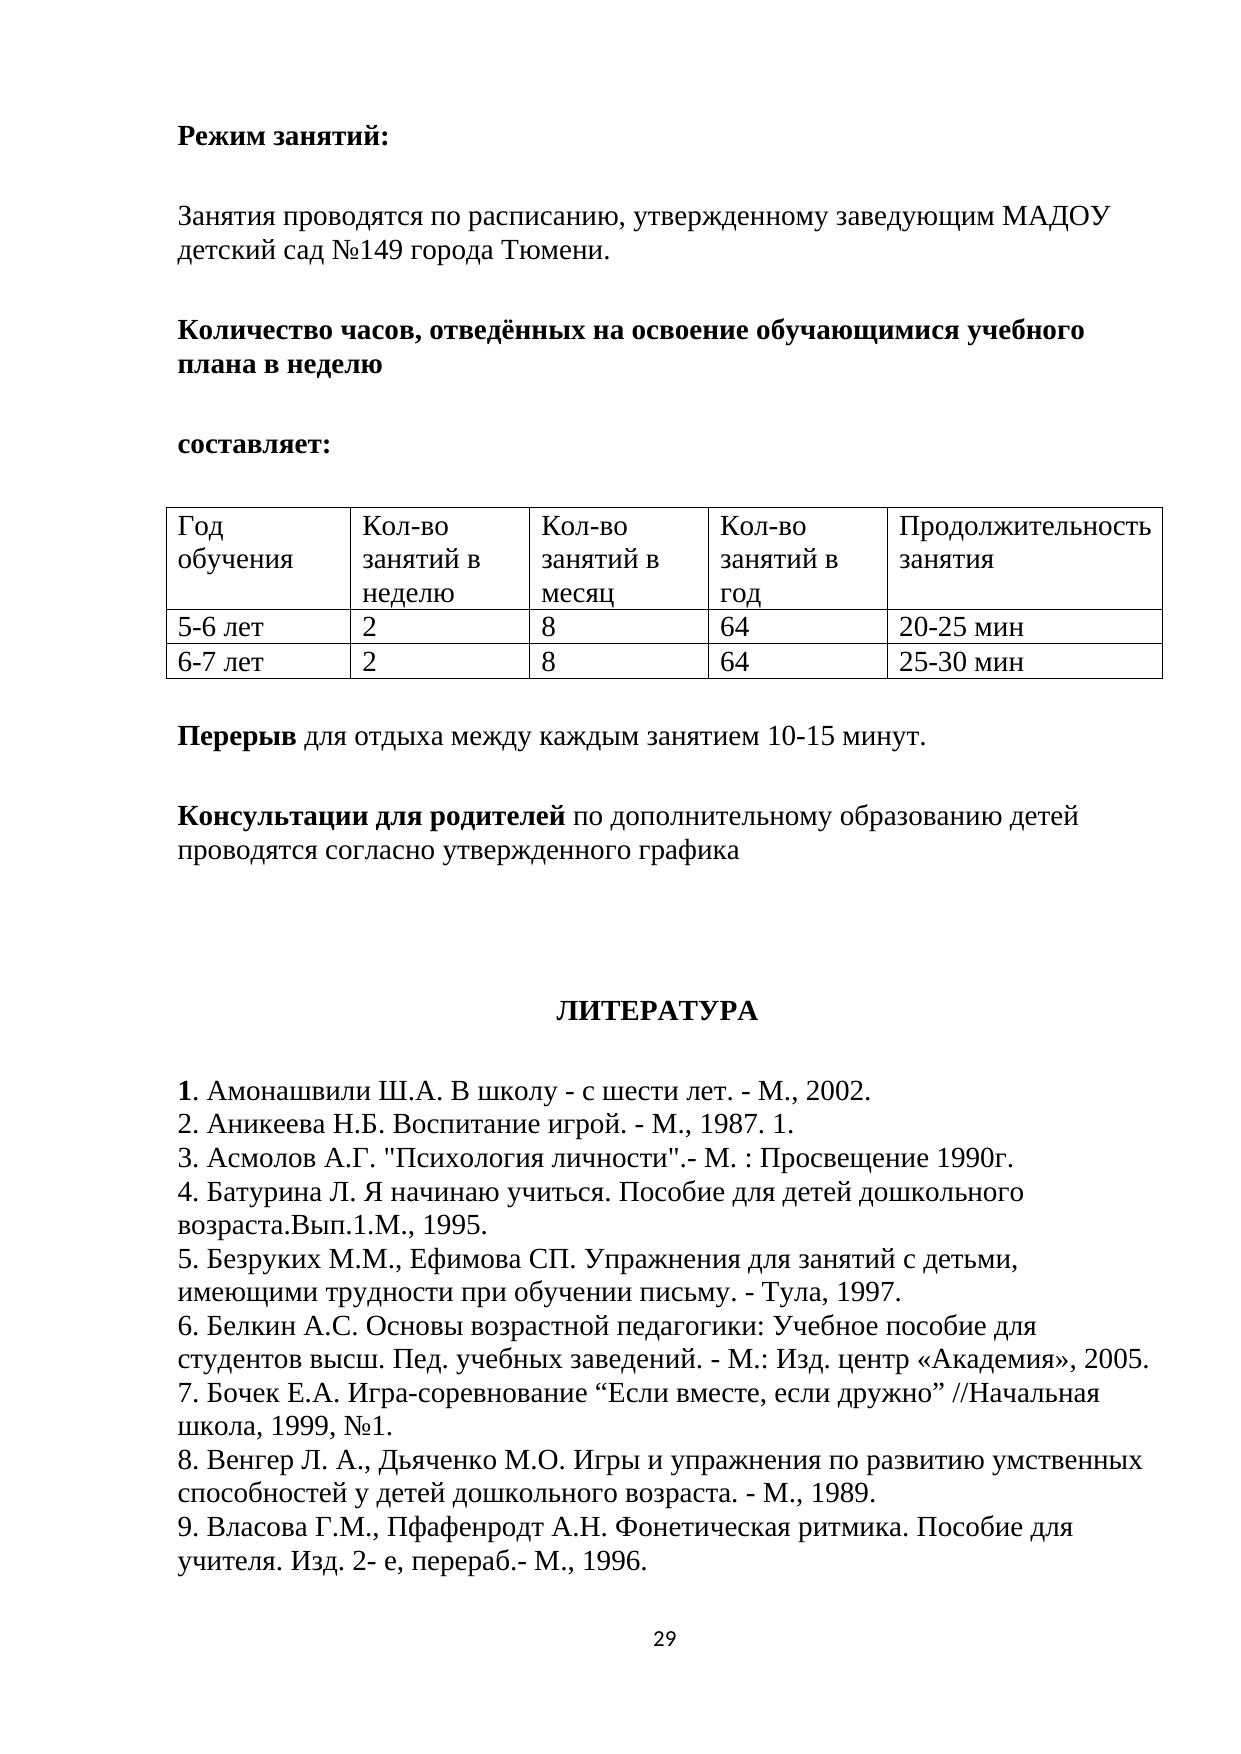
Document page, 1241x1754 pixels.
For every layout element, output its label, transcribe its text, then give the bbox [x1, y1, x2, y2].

table_cell 20-25 мин [888, 610, 1162, 643]
text 6. Белкин А.С. Основы возрастной педагогики: Учебное пособие для студентов высш. Пед. учебных заведений. - М.: Изд. центр «Академия», 2005. [177, 1308, 1152, 1375]
text Занятия проводятся по расписанию, утвержденному заведующим МАДОУ детский сад №149 города Тюмени. [177, 198, 1152, 266]
table_header Кол-во занятий в неделю [351, 508, 529, 608]
table_cell 8 [530, 610, 708, 643]
text 1. Амонашвили Ш.А. В школу - с шести лет. - М., 2002. [177, 1073, 1152, 1107]
table_cell 2 [351, 644, 529, 678]
text составляет: [177, 426, 1152, 460]
text Количество часов, отведённых на освоение обучающимися учебного плана в неделю [177, 312, 1152, 379]
table_header Кол-во занятий в месяц [530, 508, 708, 608]
text ЛИТЕРАТУРА [177, 993, 1152, 1026]
table_header Кол-во занятий в год [709, 508, 887, 608]
table_header Продолжительность занятия [888, 508, 1162, 608]
text 3. Асмолов А.Г. "Психология личности".- М. : Просвещение 1990г. [177, 1140, 1152, 1174]
text Перерыв для отдыха между каждым занятием 10-15 минут. [177, 718, 1152, 751]
text 8. Венгер Л. А., Дьяченко М.О. Игры и упражнения по развитию умственных способностей у детей дошкольного возраста. - М., 1989. [177, 1442, 1152, 1509]
table_cell 5-6 лет [167, 610, 350, 643]
table_cell 25-30 мин [888, 644, 1162, 678]
text 4. Батурина Л. Я начинаю учиться. Пособие для детей дошкольного возраста.Вып.1.М., 1995. [177, 1174, 1152, 1241]
table_cell 64 [709, 644, 887, 678]
text Режим занятий: [177, 118, 1152, 152]
table_header Год обучения [167, 508, 350, 608]
text 2. Аникеева Н.Б. Воспитание игрой. - М., 1987. 1. [177, 1107, 1152, 1140]
text 5. Безруких М.М., Ефимова СП. Упражнения для занятий с детьми, имеющими трудности при обучении письму. - Тула, 1997. [177, 1241, 1152, 1308]
text 7. Бочек Е.А. Игра-соревнование “Если вместе, если дружно” //Начальная школа, 1999, №1. [177, 1375, 1152, 1442]
text Консультации для родителей по дополнительному образованию детей проводятся согласно утвержденного графика [177, 798, 1152, 865]
table_cell 6-7 лет [167, 644, 350, 678]
table_cell 8 [530, 644, 708, 678]
table_cell 2 [351, 610, 529, 643]
text 9. Власова Г.М., Пфафенродт А.Н. Фонетическая ритмика. Пособие для учителя. Изд. 2- е, перераб.- М., 1996. [177, 1509, 1152, 1576]
table_cell 64 [709, 610, 887, 643]
